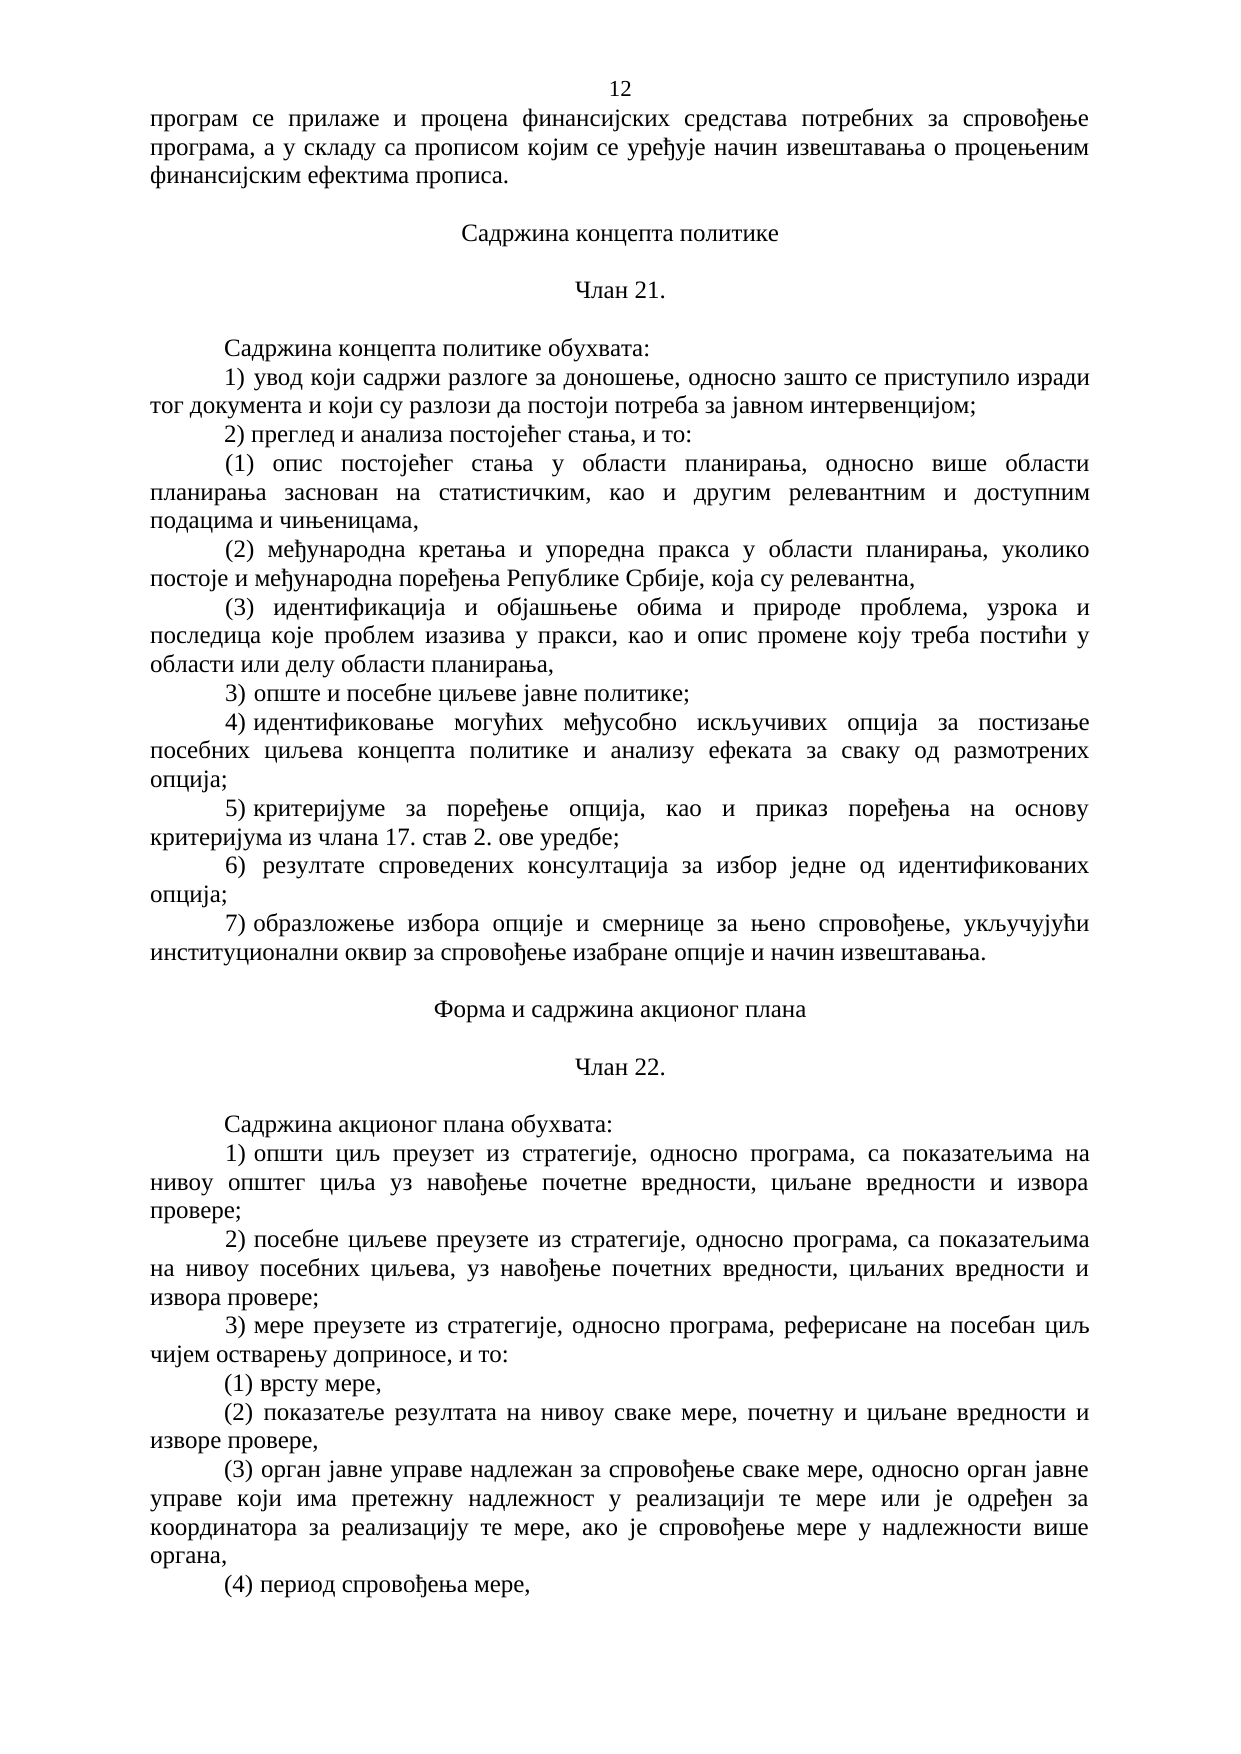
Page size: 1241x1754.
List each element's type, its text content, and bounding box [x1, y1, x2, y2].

list мере преузете из стратегије, односно програма, реферисане на посебан циљ чијем остварењу доприносе, и то: [150, 1311, 1090, 1368]
list општи циљ преузет из стратегије, односно програма, са показатељима на нивоу општег циља уз навођење почетне вредности, циљане вредности и извора провере; [150, 1138, 1090, 1224]
list резултате спроведених консултација за избор једне од идентификованих опција; [150, 851, 1090, 908]
text 2) преглед и анализа постојећег стања, и то: [224, 419, 1090, 448]
text Члан 21. [150, 276, 1090, 304]
list орган јавне управе надлежан за спровођење сваке мере, односно орган јавне управе који има претежну надлежност у реализацији те мере или је одређен за координатора за реализацију те мере, ако је спровођење мере у надлежности више органа, [150, 1454, 1090, 1569]
list образложење избора опције и смернице за њено спровођење, укључујући институционални оквир за спровођење изабране опције и начин извештавања. [150, 908, 1090, 966]
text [150, 103, 1090, 189]
text Форма и садржина акционог плана [150, 994, 1090, 1023]
list идентификовање могућих међусобно искључивих опција за постизање посебних циљева концепта политике и анализу ефеката за сваку од размотрених опција; [150, 707, 1090, 793]
list показатеље резултата на нивоу сваке мере, почетну и циљане вредности и изворe провере, [150, 1397, 1090, 1454]
text Садржина концепта политике обухвата: [150, 333, 1090, 362]
list период спровођења мере, [150, 1569, 1090, 1598]
list критеријуме за поређење опција, као и приказ поређења на основу критеријума из члана 17. став 2. ове уредбе; [150, 793, 1090, 851]
text (1) опис постојећег стања у области планирања, односно више области планирања заснован на статистичким, као и другим релевантним и доступним подацима и чињеницама, [150, 448, 1090, 534]
text Садржина акционог плана обухвата: [150, 1109, 1090, 1138]
text (3) идентификација и објашњење обима и природе проблема, узрока и последица које проблем изазива у пракси, као и опис промене коју треба постићи у области или делу области планирања, [150, 592, 1090, 678]
list опште и посебне циљеве јавне политике; [150, 678, 1090, 707]
list врсту мере, [150, 1368, 1090, 1397]
list увод који садржи разлоге за доношење, односно зашто се приступило изради тог документа и који су разлози да постоји потреба за јавном интервенцијом; [150, 362, 1090, 419]
text Члан 22. [150, 1052, 1090, 1081]
list посебне циљеве преузете из стратегије, односно програма, са показатељима на нивоу посебних циљева, уз навођење почетних вредности, циљаних вредности и извора провере; [150, 1224, 1090, 1311]
text (2) међународна кретања и упоредна пракса у области планирања, уколико постоје и међународна поређења Републике Србије, која су релевантна, [150, 534, 1090, 592]
text Садржина концепта политике [150, 218, 1090, 247]
